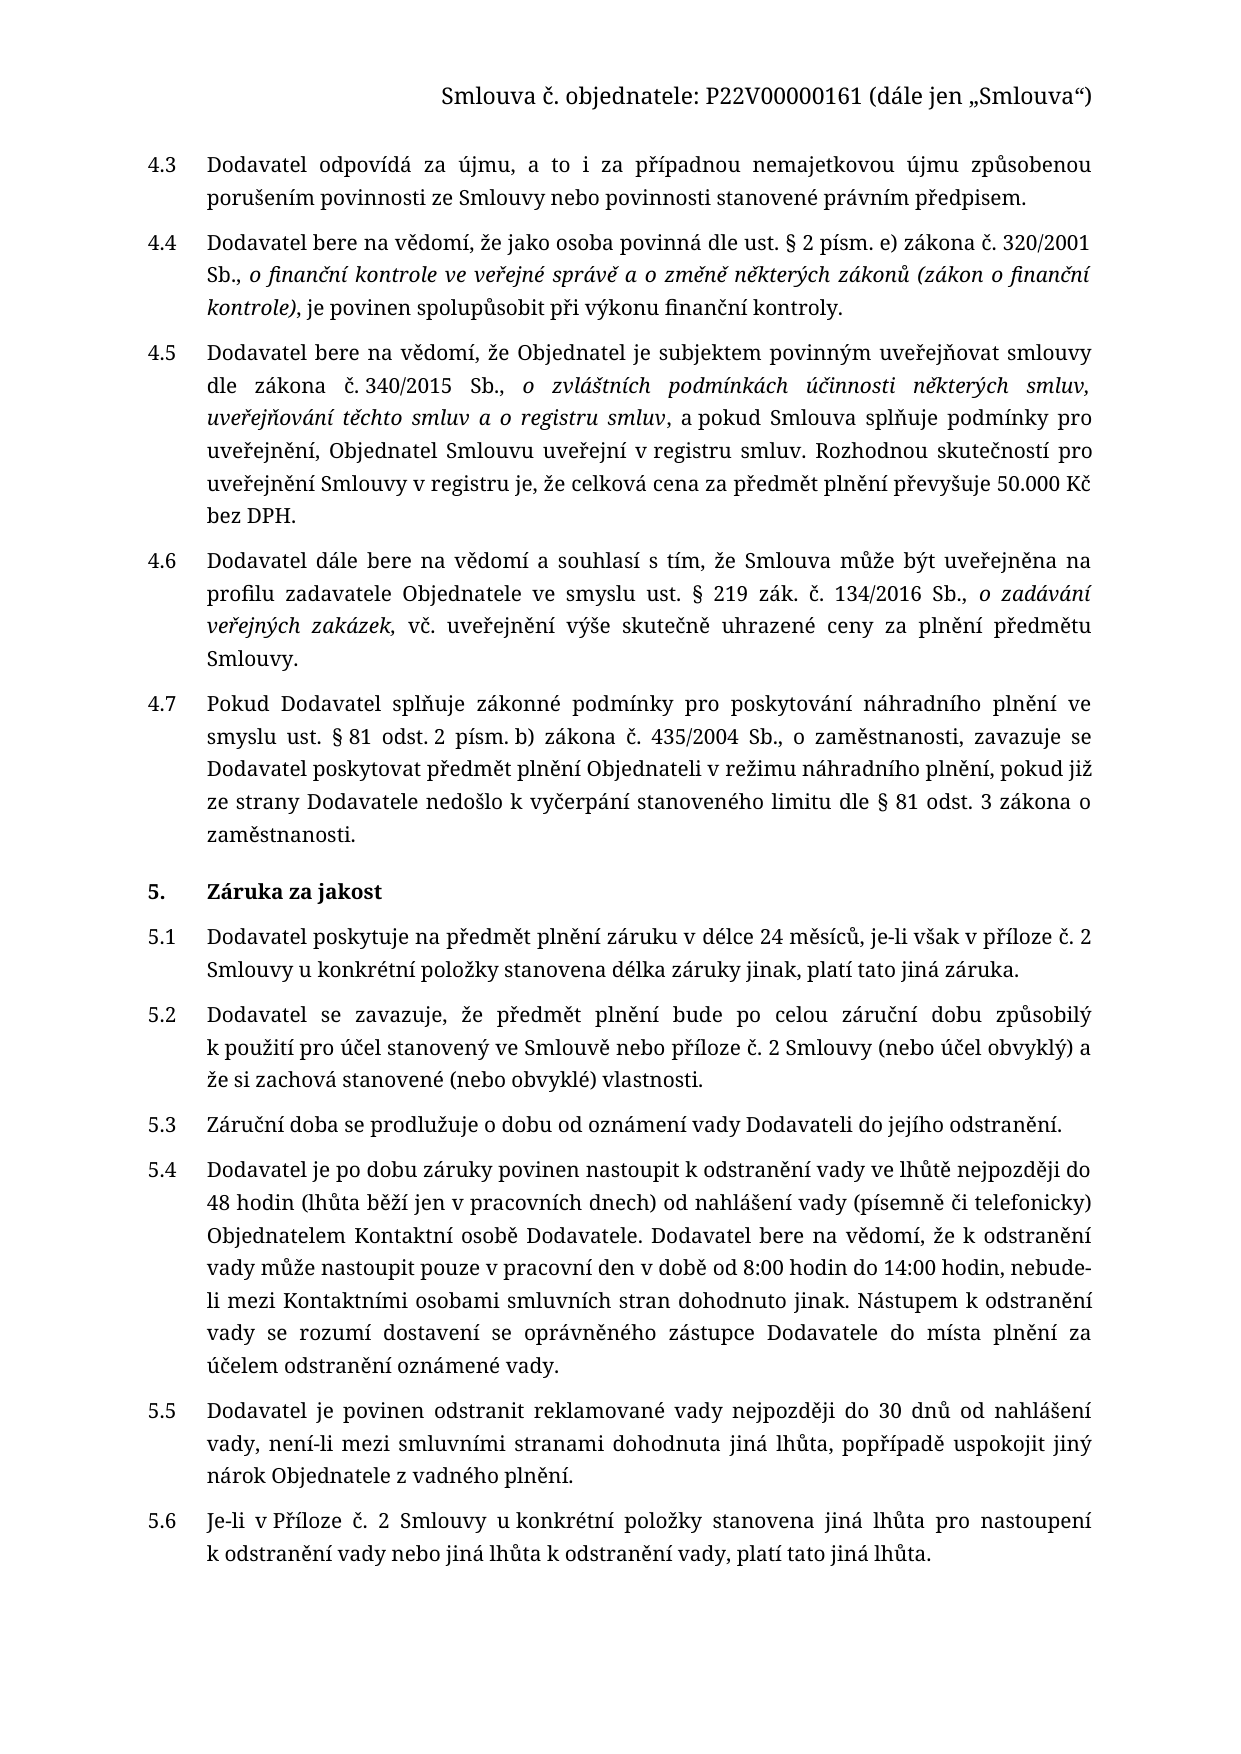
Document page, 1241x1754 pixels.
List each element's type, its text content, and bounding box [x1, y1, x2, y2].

list Dodavatel bere na vědomí, že Objednatel je subjektem povinným uveřejňovat smlouvy dle zákona č. 340/2015 Sb., o zvláštních podmínkách účinnosti některých smluv, uveřejňování těchto smluv a o registru smluv, a pokud Smlouva splňuje podmínky pro uveřejnění, Objednatel Smlouvu uveřejní v registru smluv. Rozhodnou skutečností pro uveřejnění Smlouvy v registru je, že celková cena za předmět plnění převyšuje 50.000 Kč bez DPH. [148, 338, 1093, 530]
list Dodavatel je po dobu záruky povinen nastoupit k odstranění vady ve lhůtě nejpozději do 48 hodin (lhůta běží jen v pracovních dnech) od nahlášení vady (písemně či telefonicky) Objednatelem Kontaktní osobě Dodavatele. Dodavatel bere na vědomí, že k odstranění vady může nastoupit pouze v pracovní den v době od 8:00 hodin do 14:00 hodin, nebude-li mezi Kontaktními osobami smluvních stran dohodnuto jinak. Nástupem k odstranění vady se rozumí dostavení se oprávněného zástupce Dodavatele do místa plnění za účelem odstranění oznámené vady. [148, 1156, 1093, 1379]
list Dodavatel bere na vědomí, že jako osoba povinná dle ust. § 2 písm. e) zákona č. 320/2001 Sb., o finanční kontrole ve veřejné správě a o změně některých zákonů (zákon o finanční kontrole), je povinen spolupůsobit při výkonu finanční kontroly. [148, 228, 1093, 322]
list Pokud Dodavatel splňuje zákonné podmínky pro poskytování náhradního plnění ve smyslu ust. § 81 odst. 2 písm. b) zákona č. 435/2004 Sb., o zaměstnanosti, zavazuje se Dodavatel poskytovat předmět plnění Objednateli v režimu náhradního plnění, pokud již ze strany Dodavatele nedošlo k vyčerpání stanoveného limitu dle § 81 odst. 3 zákona o zaměstnanosti. [148, 689, 1093, 848]
list Záruka za jakost [148, 877, 1093, 906]
list Dodavatel odpovídá za újmu, a to i za případnou nemajetkovou újmu způsobenou porušením povinnosti ze Smlouvy nebo povinnosti stanovené právním předpisem. [148, 150, 1093, 211]
list Záruční doba se prodlužuje o dobu od oznámení vady Dodavateli do jejího odstranění. [148, 1110, 1093, 1139]
list Dodavatel se zavazuje, že předmět plnění bude po celou záruční dobu způsobilý k použití pro účel stanovený ve Smlouvě nebo příloze č. 2 Smlouvy (nebo účel obvyklý) a že si zachová stanovené (nebo obvyklé) vlastnosti. [148, 1000, 1093, 1094]
list Dodavatel poskytuje na předmět plnění záruku v délce 24 měsíců, je-li však v příloze č. 2 Smlouvy u konkrétní položky stanovena délka záruky jinak, platí tato jiná záruka. [148, 922, 1093, 983]
list Dodavatel dále bere na vědomí a souhlasí s tím, že Smlouva může být uveřejněna na profilu zadavatele Objednatele ve smyslu ust. § 219 zák. č. 134/2016 Sb., o zadávání veřejných zakázek, vč. uveřejnění výše skutečně uhrazené ceny za plnění předmětu Smlouvy. [148, 546, 1093, 673]
list Dodavatel je povinen odstranit reklamované vady nejpozději do 30 dnů od nahlášení vady, není-li mezi smluvními stranami dohodnuta jiná lhůta, popřípadě uspokojit jiný nárok Objednatele z vadného plnění. [148, 1396, 1093, 1490]
list Je-li v Příloze č. 2 Smlouvy u konkrétní položky stanovena jiná lhůta pro nastoupení k odstranění vady nebo jiná lhůta k odstranění vady, platí tato jiná lhůta. [148, 1507, 1093, 1568]
